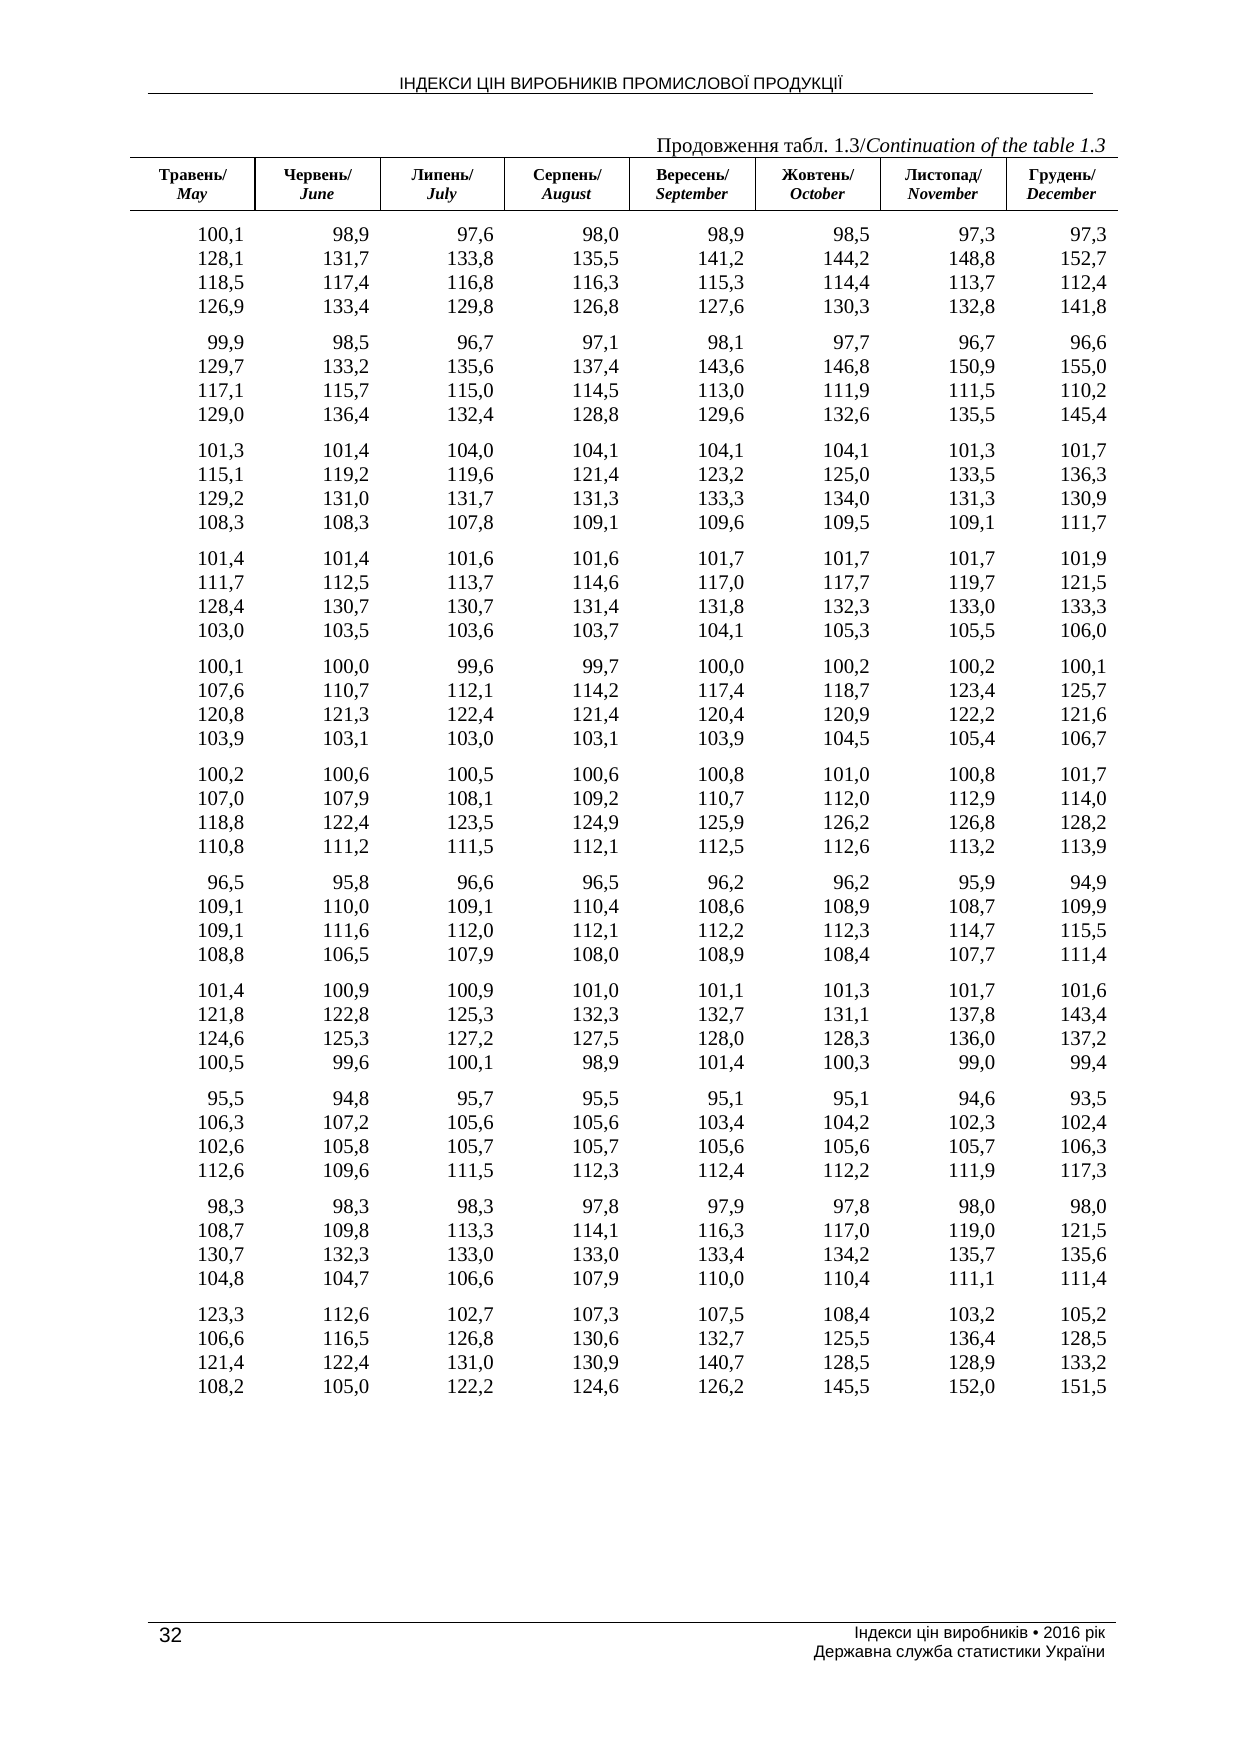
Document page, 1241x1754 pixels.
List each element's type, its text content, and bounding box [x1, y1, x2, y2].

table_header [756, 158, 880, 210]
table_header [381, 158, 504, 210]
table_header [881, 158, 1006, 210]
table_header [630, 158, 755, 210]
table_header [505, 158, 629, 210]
text Продовження табл. 1.3/Continuation of the table 1.3 [148, 133, 1107, 157]
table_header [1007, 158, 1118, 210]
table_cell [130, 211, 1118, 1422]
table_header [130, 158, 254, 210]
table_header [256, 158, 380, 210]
